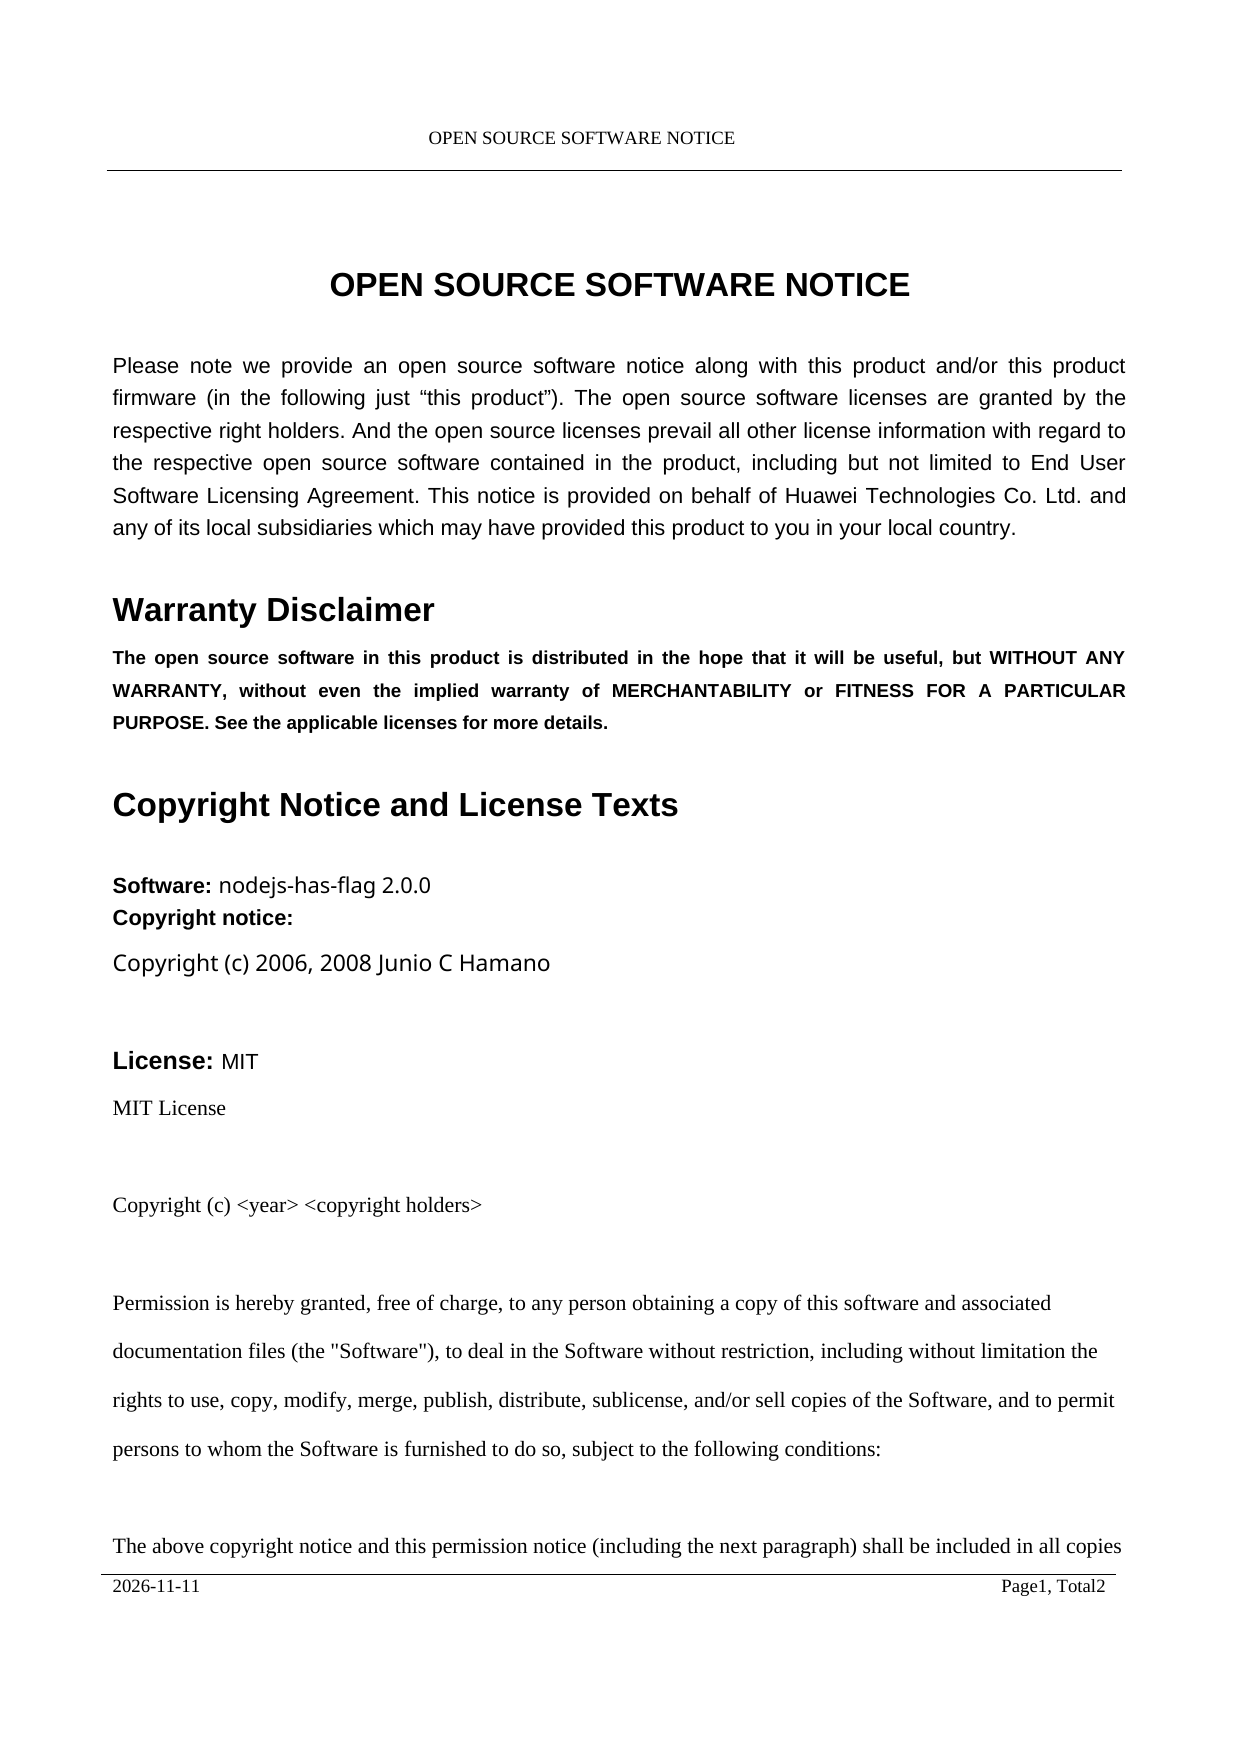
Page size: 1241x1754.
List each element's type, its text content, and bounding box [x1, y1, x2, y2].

text Copyright (c) 2006, 2008 Junio C Hamano [112, 947, 1128, 1028]
text The open source software in this product is distributed in the hope that it will be useful, but WITHOUT ANY WARRANTY, without even the implied warranty of MERCHANTABILITY or FITNESS FOR A PARTICULAR PURPOSE. See the applicable licenses for more details. [112, 641, 1128, 739]
text Copyright Notice and License Texts [112, 771, 1128, 836]
text License: MIT [112, 1044, 1128, 1077]
text Software: nodejs-has-flag 2.0.0 [112, 869, 1128, 901]
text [112, 1091, 1128, 1562]
text Copyright notice: [112, 901, 1128, 934]
text Please note we provide an open source software notice along with this product and/or this product firmware (in the following just “this product”). The open source software licenses are granted by the respective right holders. And the open source licenses prevail all other license information with regard to the respective open source software contained in the product, including but not limited to End User Software Licensing Agreement. This notice is provided on behalf of Huawei Technologies Co. Ltd. and any of its local subsidiaries which may have provided this product to you in your local country. [112, 349, 1128, 544]
text OPEN SOURCE SOFTWARE NOTICE [112, 251, 1128, 316]
text Warranty Disclaimer [112, 576, 1128, 641]
